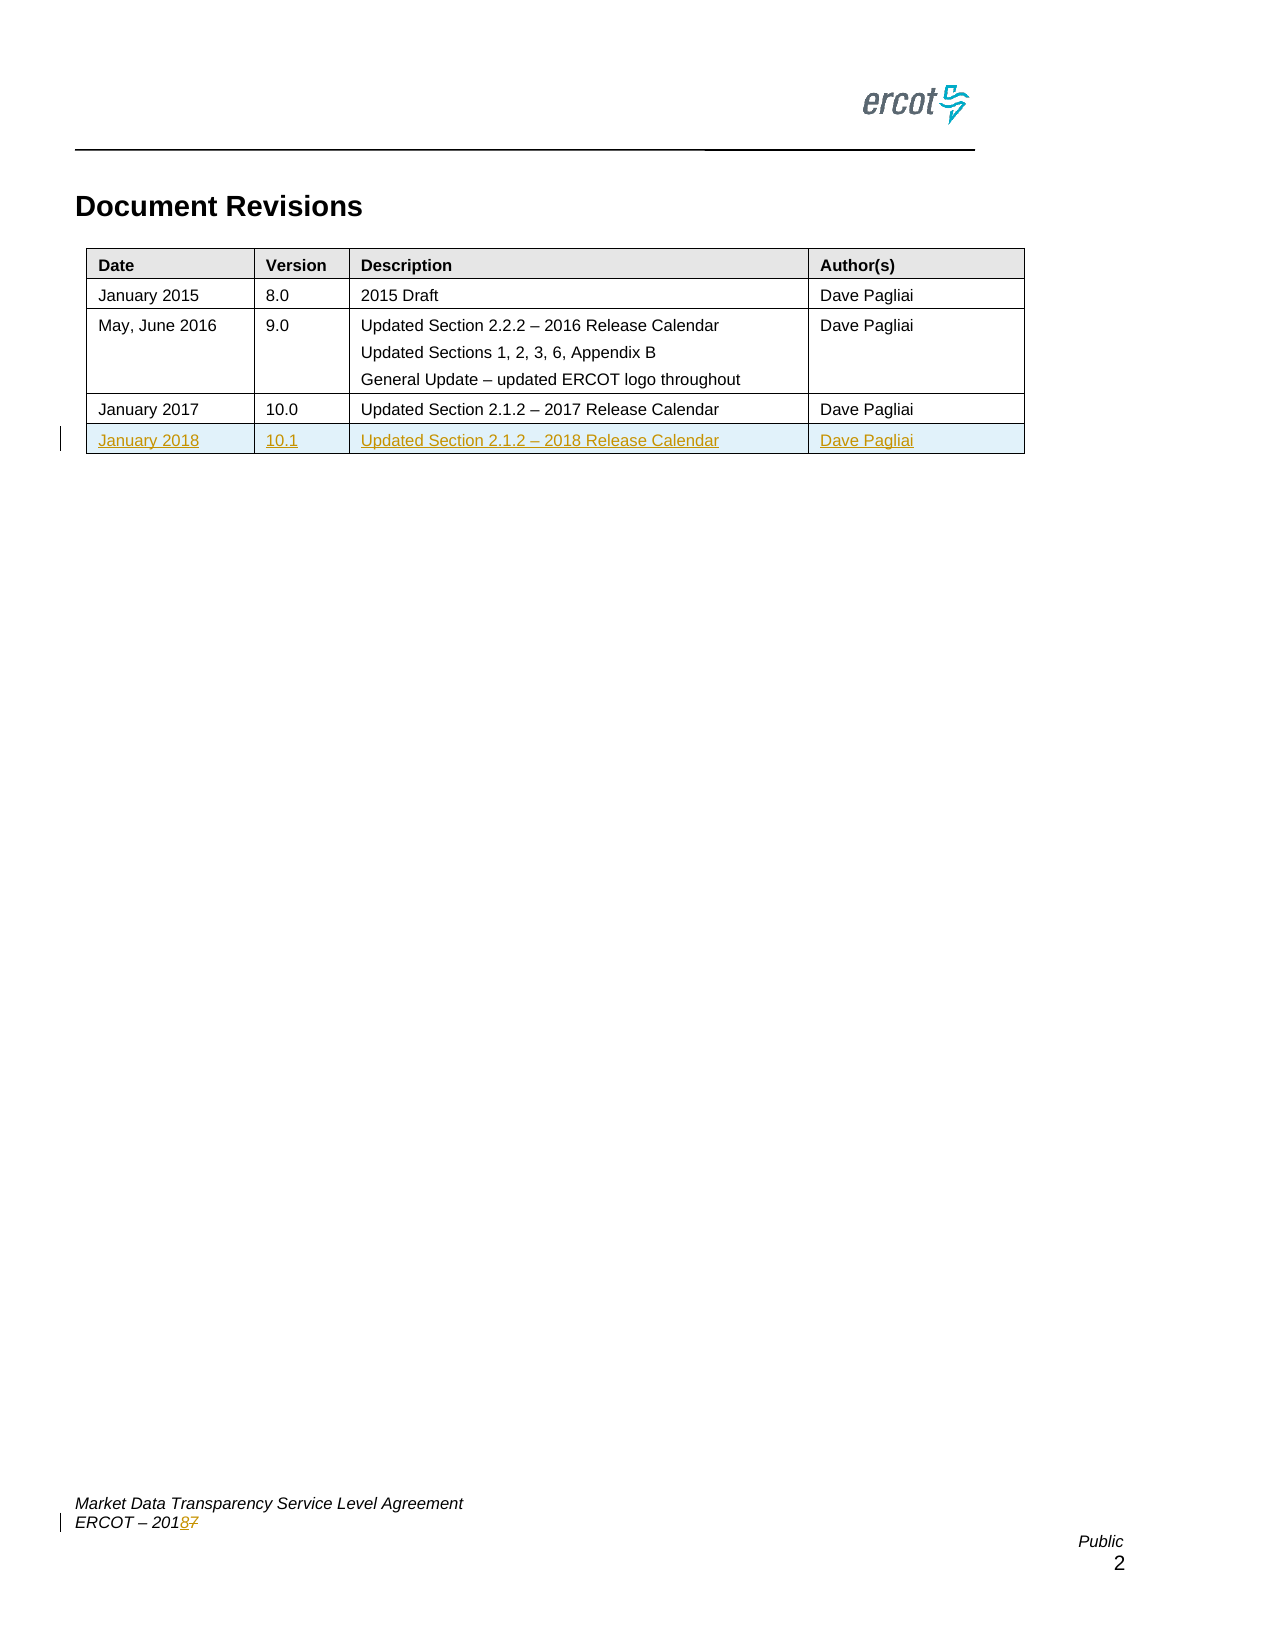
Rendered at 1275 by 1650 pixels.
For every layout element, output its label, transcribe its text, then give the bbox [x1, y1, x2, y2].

table_cell 9.0 [255, 309, 349, 393]
table_cell Updated Section 2.2.2 – 2016 Release Calendar Updated Sections 1, 2, 3, 6, Appendix B General Update – updated ERCOT logo throughout [350, 309, 808, 393]
text Document Revisions [75, 189, 1125, 223]
table_header Version [255, 249, 349, 278]
table_cell January 2015 [87, 279, 254, 308]
table_cell Dave Pagliai [809, 309, 1024, 393]
table_cell 2015 Draft [350, 279, 808, 308]
table_cell January 2017 [87, 394, 254, 423]
table_cell 10.0 [255, 394, 349, 423]
table_header Description [350, 249, 808, 278]
picture [856, 75, 976, 135]
table_cell Dave Pagliai [809, 394, 1024, 423]
table_cell May, June 2016 [87, 309, 254, 393]
table_cell 8.0 [255, 279, 349, 308]
table_cell Dave Pagliai [809, 279, 1024, 308]
table_header Author(s) [809, 249, 1024, 278]
table_header Date [87, 249, 254, 278]
table_cell Updated Section 2.1.2 – 2017 Release Calendar [350, 394, 808, 423]
